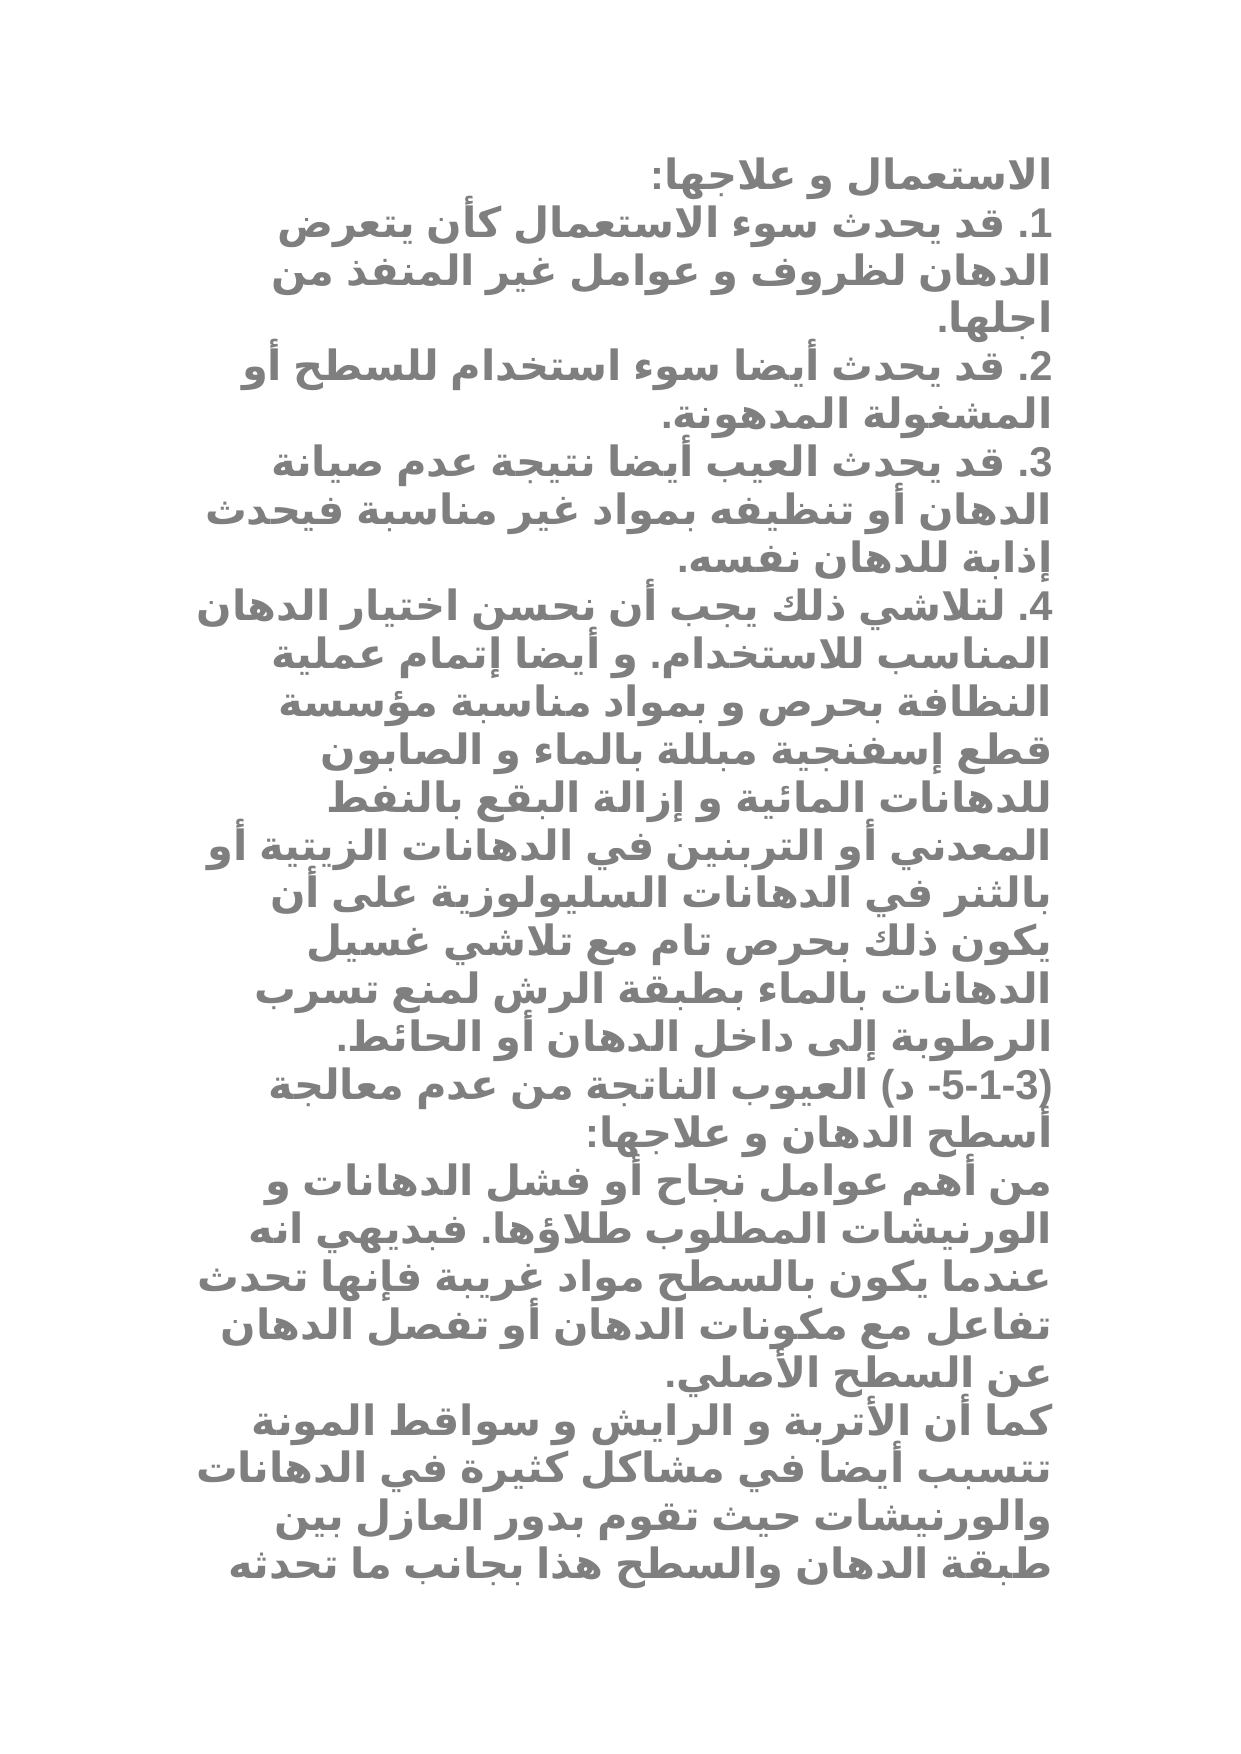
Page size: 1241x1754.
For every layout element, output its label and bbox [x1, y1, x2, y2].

text [187, 150, 1053, 1587]
